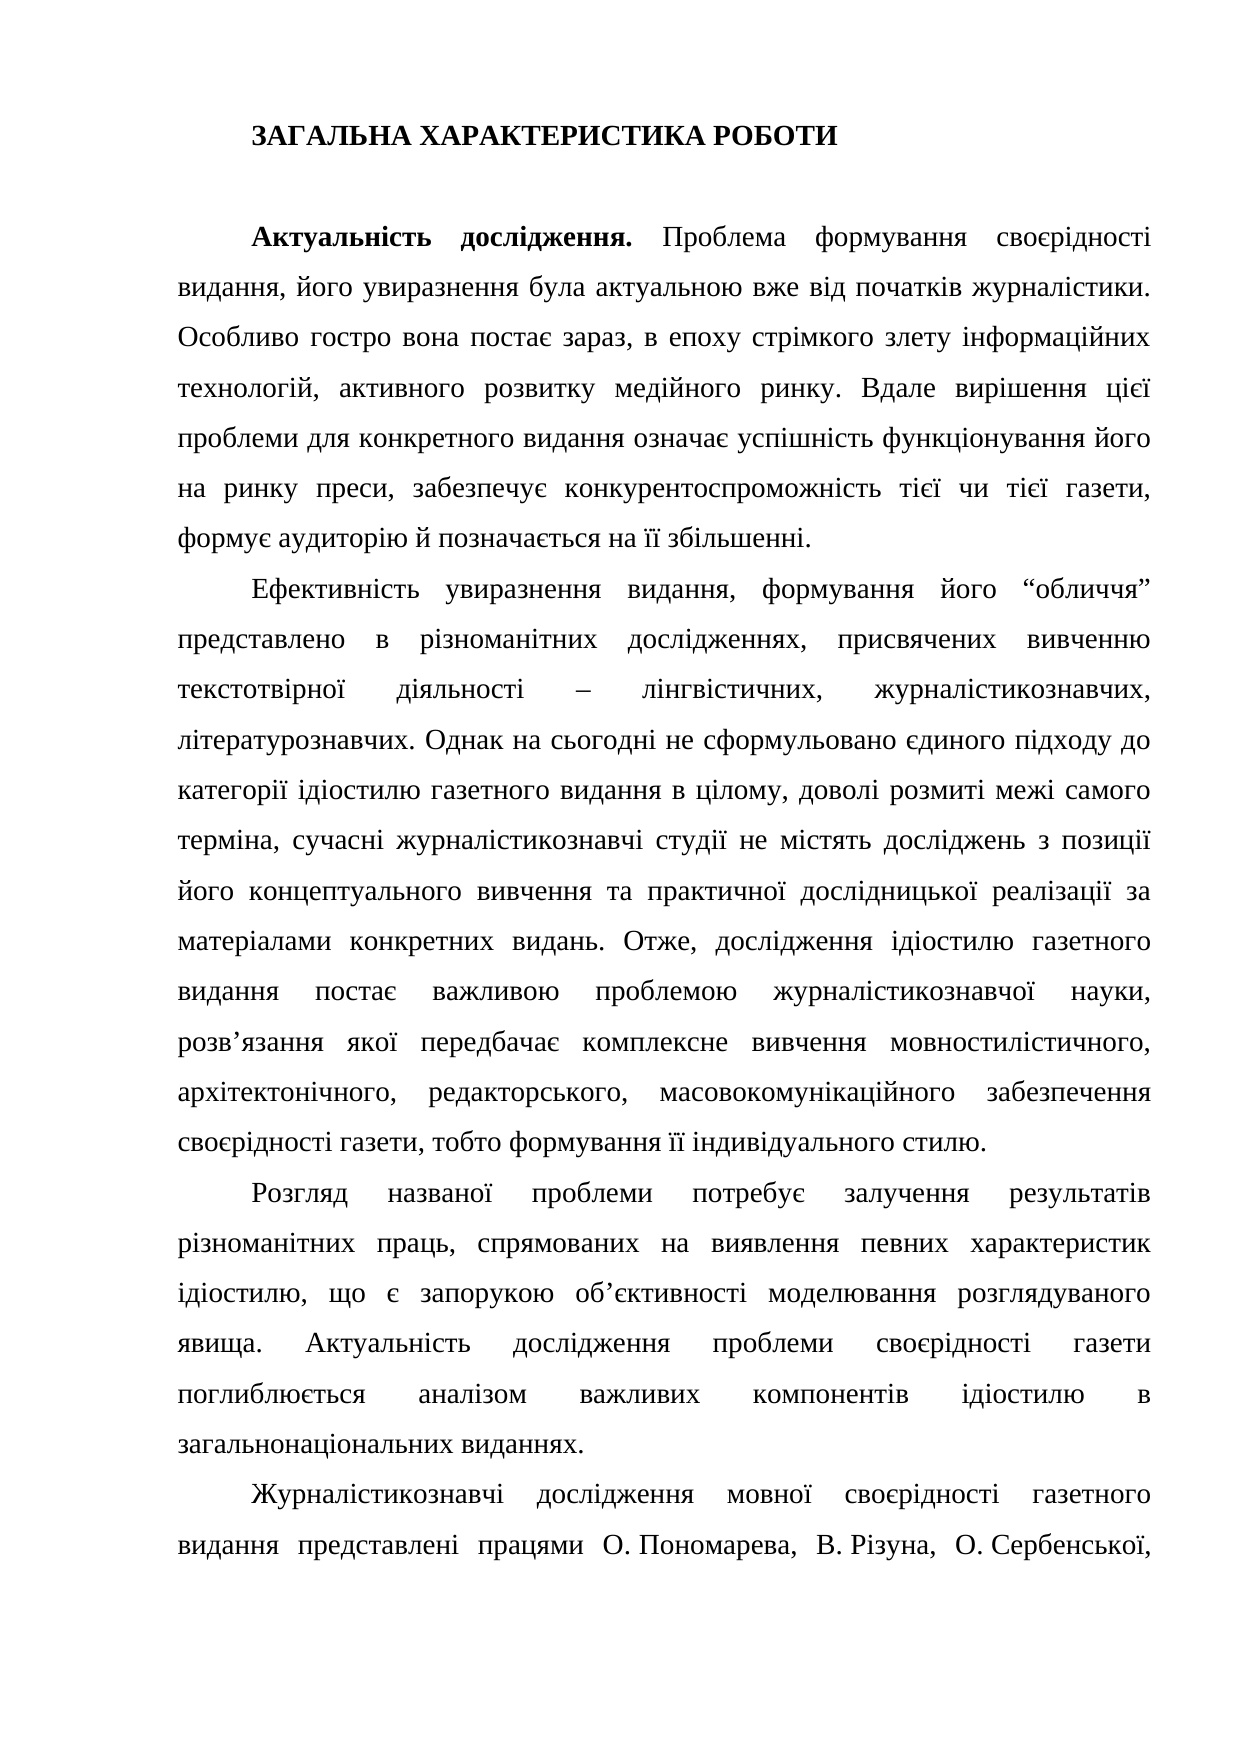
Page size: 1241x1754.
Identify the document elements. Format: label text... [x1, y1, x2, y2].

text Розгляд названої проблеми потребує залучення результатів різноманітних праць, спрямованих на виявлення певних характеристик ідіостилю, що є запорукою об’єктивності моделювання розглядуваного явища. Актуальність дослідження проблеми своєрідності газети поглиблюється аналізом важливих компонентів ідіостилю в загальнонаціональних виданнях. [177, 1175, 1152, 1460]
text Ефективність увиразнення видання, формування його “обличчя” представлено в різноманітних дослідженнях, присвячених вивченню текстотвірної діяльності – лінгвістичних, журналістикознавчих, літературознавчих. Однак на сьогодні не сформульовано єдиного підходу до категорії ідіостилю газетного видання в цілому, доволі розмиті межі самого терміна, сучасні журналістикознавчі студії не містять досліджень з позиції його концептуального вивчення та практичної дослідницької реалізації за матеріалами конкретних видань. Отже, дослідження ідіостилю газетного видання постає важливою проблемою журналістикознавчої науки, розв’язання якої передбачає комплексне вивчення мовностилістичного, архітектонічного, редакторського, масовокомунікаційного забезпечення своєрідності газети, тобто формування її індивідуального стилю. [177, 571, 1152, 1158]
text Актуальність дослідження. Проблема формування своєрідності видання, його увиразнення була актуальною вже від початків журналістики. Особливо гостро вона постає зараз, в епоху стрімкого злету інформаційних технологій, активного розвитку медійного ринку. Вдале вирішення цієї проблеми для конкретного видання означає успішність функціонування його на ринку преси, забезпечує конкурентоспроможність тієї чи тієї газети, формує аудиторію й позначається на її збільшенні. [177, 219, 1152, 554]
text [177, 1477, 1152, 1560]
text ЗАГАЛЬНА ХАРАКТЕРИСТИКА РОБОТИ [177, 118, 1152, 152]
